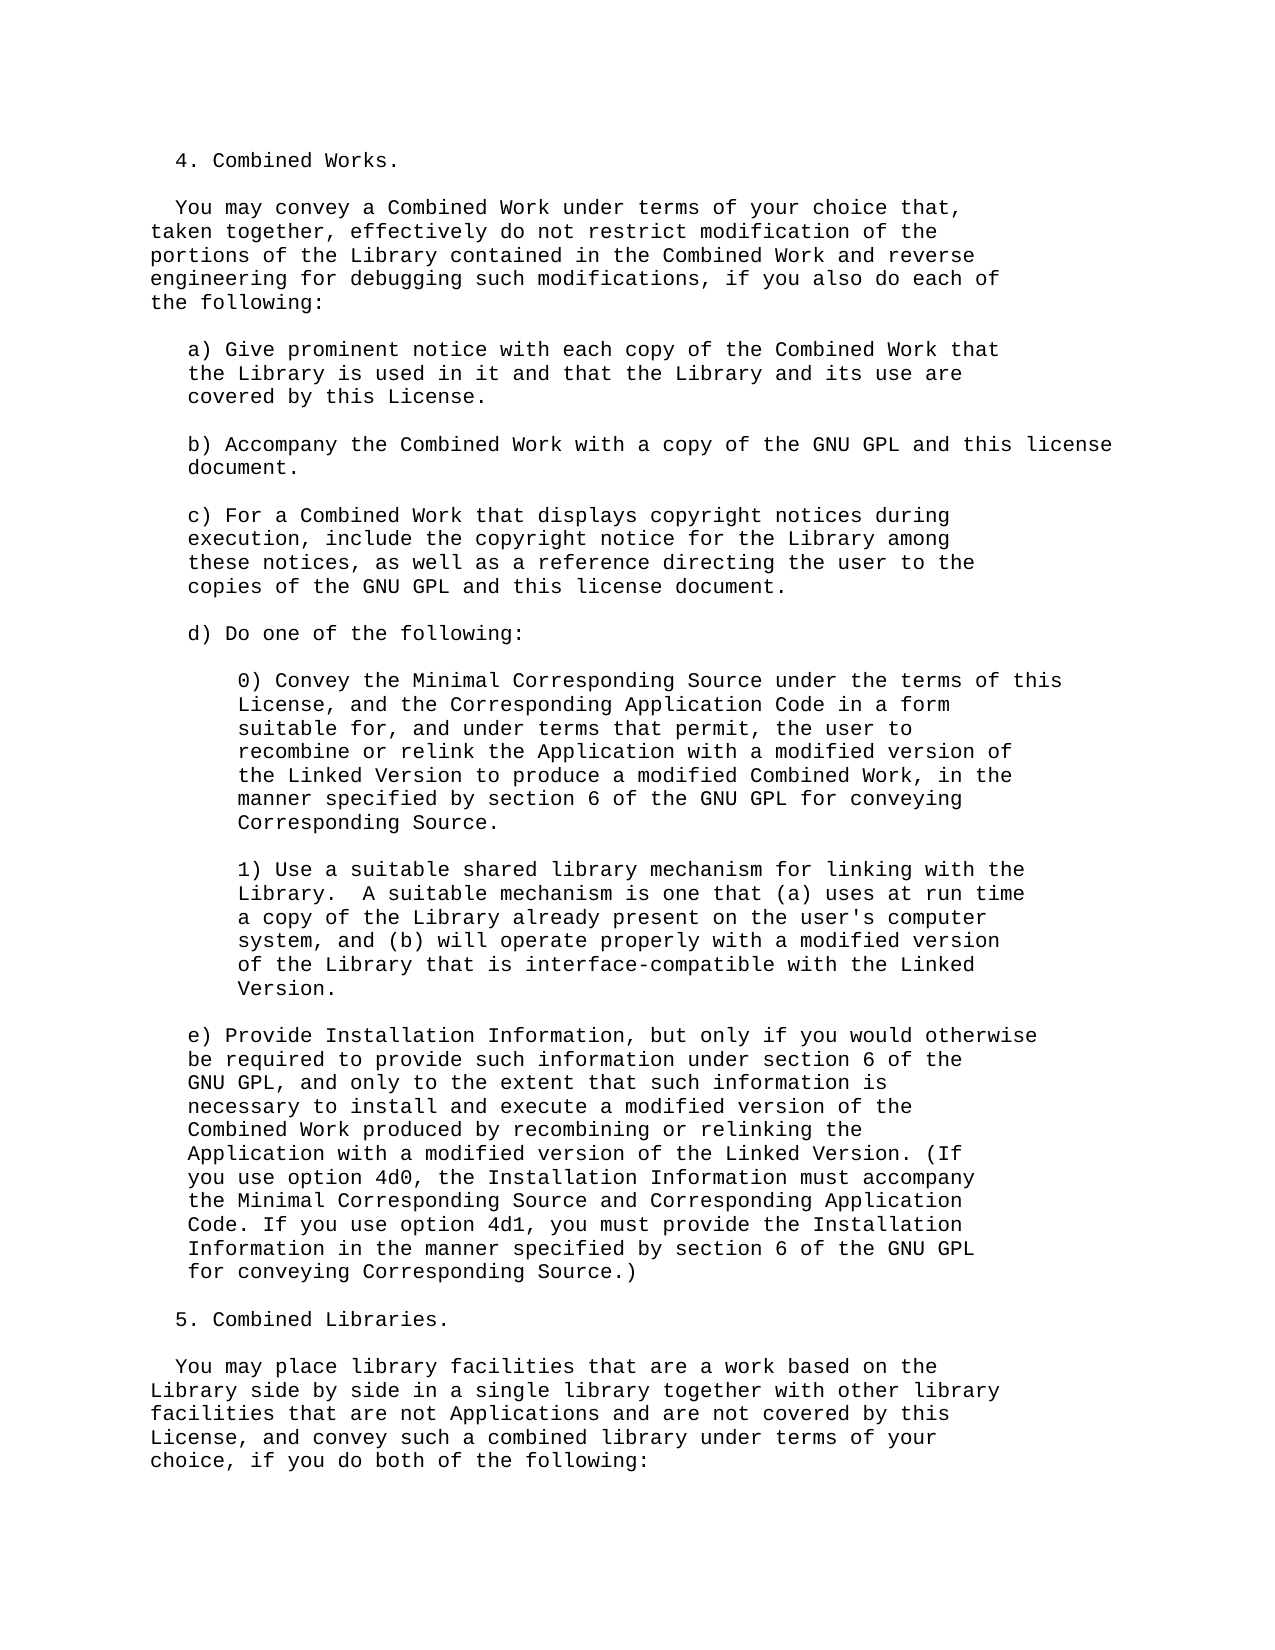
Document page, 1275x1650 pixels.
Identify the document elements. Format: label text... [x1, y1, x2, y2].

text the Linked Version to produce a modified Combined Work, in the [150, 765, 1125, 788]
text a) Give prominent notice with each copy of the Combined Work that [150, 339, 1125, 363]
text execution, include the copyright notice for the Library among [150, 528, 1125, 552]
text covered by this License. [150, 386, 1125, 410]
text License, and the Corresponding Application Code in a form [150, 694, 1125, 717]
text e) Provide Installation Information, but only if you would otherwise [150, 1025, 1125, 1048]
text 4. Combined Works. [150, 150, 1125, 174]
text c) For a Combined Work that displays copyright notices during [150, 505, 1125, 528]
text 1) Use a suitable shared library mechanism for linking with the [150, 859, 1125, 883]
text Corresponding Source. [150, 812, 1125, 836]
text Application with a modified version of the Linked Version. (If [150, 1143, 1125, 1167]
text taken together, effectively do not restrict modification of the [150, 221, 1125, 244]
text suitable for, and under terms that permit, the user to [150, 717, 1125, 741]
text d) Do one of the following: [150, 623, 1125, 647]
text document. [150, 457, 1125, 481]
text a copy of the Library already present on the user's computer [150, 907, 1125, 930]
text engineering for debugging such modifications, if you also do each of [150, 268, 1125, 292]
text the Minimal Corresponding Source and Corresponding Application [150, 1190, 1125, 1214]
text copies of the GNU GPL and this license document. [150, 576, 1125, 599]
text GNU GPL, and only to the extent that such information is [150, 1072, 1125, 1096]
text facilities that are not Applications and are not covered by this [150, 1403, 1125, 1427]
text b) Accompany the Combined Work with a copy of the GNU GPL and this license [150, 434, 1125, 457]
text choice, if you do both of the following: [150, 1451, 1125, 1474]
text recombine or relink the Application with a modified version of [150, 741, 1125, 765]
text Information in the manner specified by section 6 of the GNU GPL [150, 1238, 1125, 1261]
text Version. [150, 978, 1125, 1001]
text 0) Convey the Minimal Corresponding Source under the terms of this [150, 670, 1125, 694]
text system, and (b) will operate properly with a modified version [150, 930, 1125, 954]
text the Library is used in it and that the Library and its use are [150, 363, 1125, 386]
text Library. A suitable mechanism is one that (a) uses at run time [150, 883, 1125, 907]
text these notices, as well as a reference directing the user to the [150, 552, 1125, 576]
text License, and convey such a combined library under terms of your [150, 1427, 1125, 1451]
text the following: [150, 292, 1125, 316]
text You may convey a Combined Work under terms of your choice that, [150, 197, 1125, 221]
text Library side by side in a single library together with other library [150, 1379, 1125, 1403]
text manner specified by section 6 of the GNU GPL for conveying [150, 788, 1125, 812]
text you use option 4d0, the Installation Information must accompany [150, 1167, 1125, 1190]
text be required to provide such information under section 6 of the [150, 1048, 1125, 1072]
text for conveying Corresponding Source.) [150, 1261, 1125, 1285]
text Combined Work produced by recombining or relinking the [150, 1119, 1125, 1143]
text of the Library that is interface-compatible with the Linked [150, 954, 1125, 978]
text Code. If you use option 4d1, you must provide the Installation [150, 1214, 1125, 1238]
text necessary to install and execute a modified version of the [150, 1096, 1125, 1119]
text 5. Combined Libraries. [150, 1309, 1125, 1332]
text You may place library facilities that are a work based on the [150, 1356, 1125, 1379]
text portions of the Library contained in the Combined Work and reverse [150, 244, 1125, 268]
